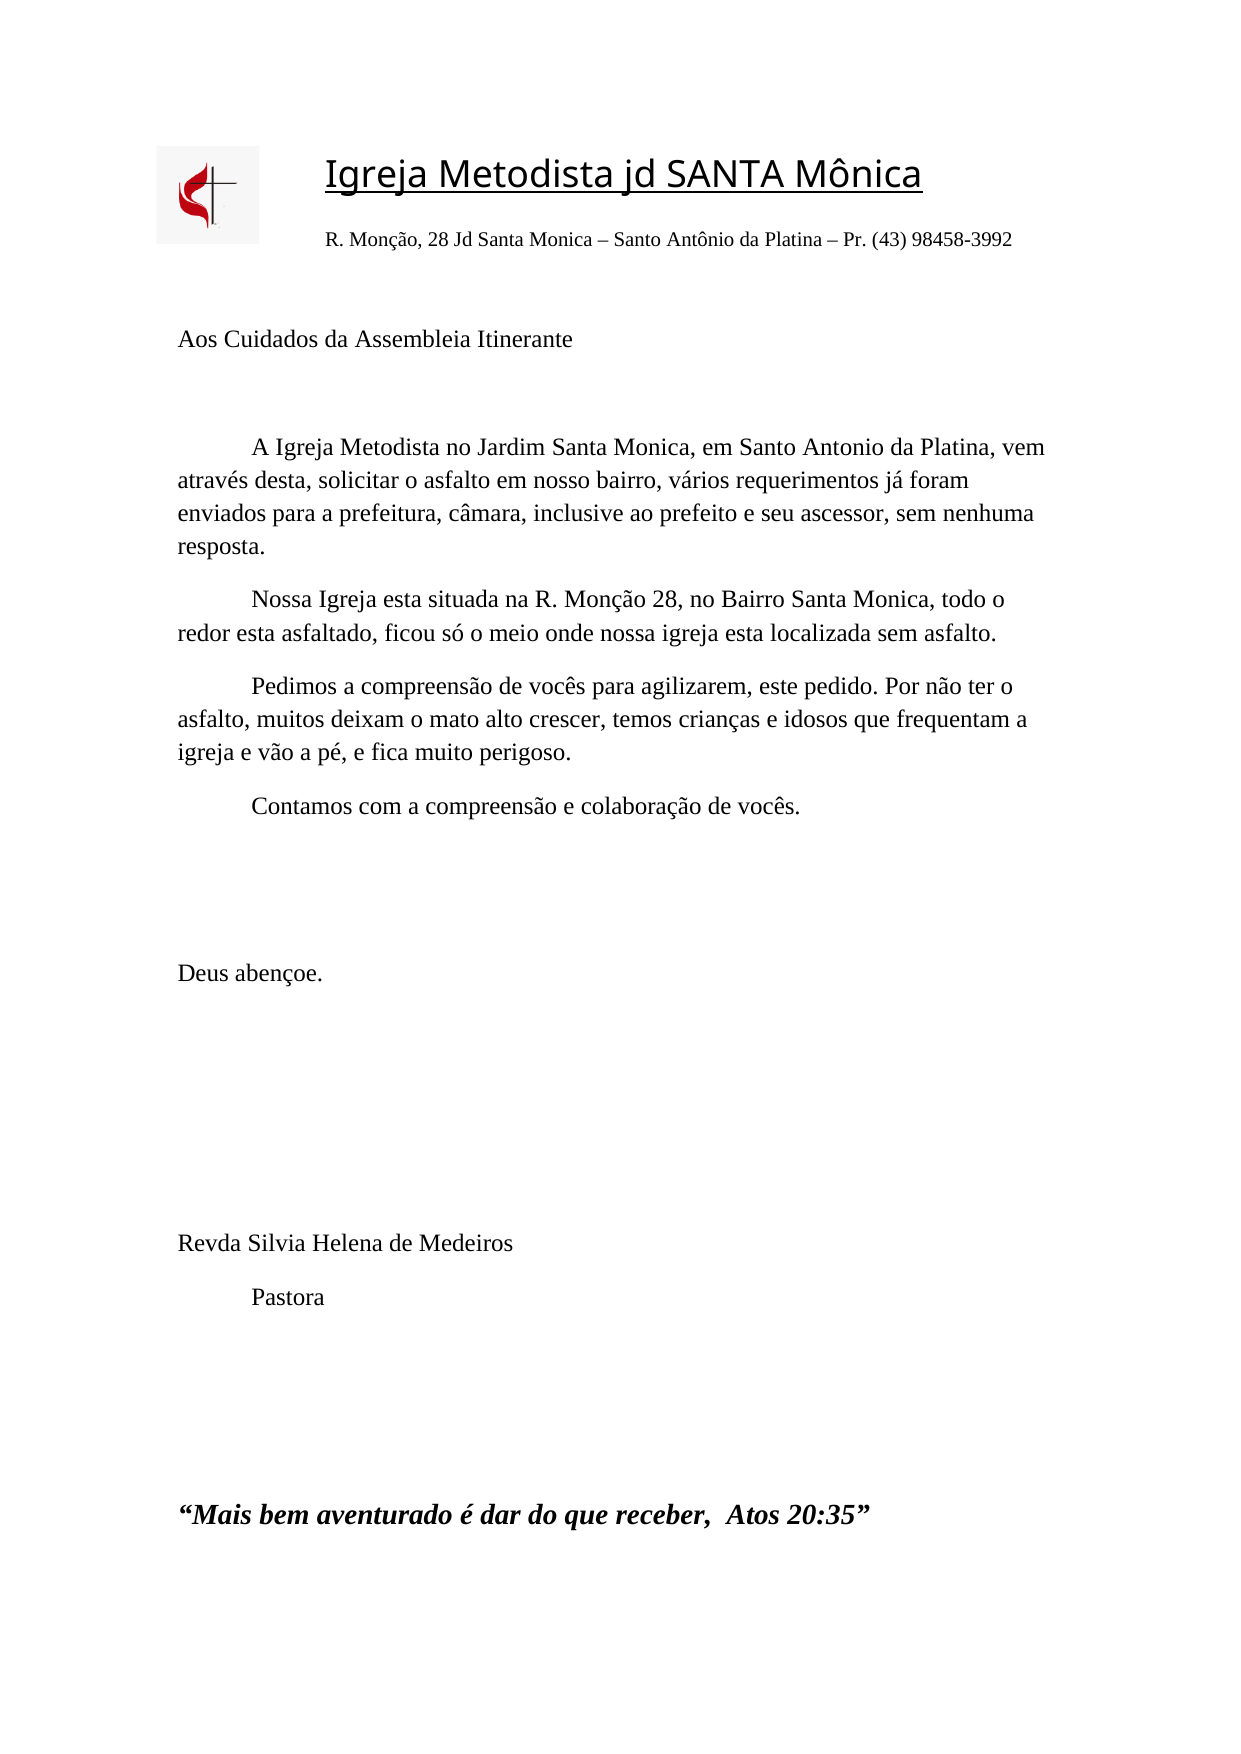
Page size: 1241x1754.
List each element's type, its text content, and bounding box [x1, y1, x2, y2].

text Contamos com a compreensão e colaboração de vocês. [177, 791, 1063, 820]
text Deus abençoe. [177, 958, 1063, 987]
text R. Monção, 28 Jd Santa Monica – Santo Antônio da Platina – Pr. (43) 98458-3992 [251, 227, 1063, 251]
text Nossa Igreja esta situada na R. Monção 28, no Bairro Santa Monica, todo o redor esta asfaltado, ficou só o meio onde nossa igreja esta localizada sem asfalto. [177, 584, 1063, 646]
text “Mais bem aventurado é dar do que receber, Atos 20:35” [177, 1497, 1063, 1531]
text Pastora [177, 1282, 1063, 1310]
text Aos Cuidados da Assembleia Itinerante [177, 324, 1063, 353]
text Revda Silvia Helena de Medeiros [177, 1228, 1063, 1256]
picture [156, 146, 260, 244]
text Pedimos a compreensão de vocês para agilizarem, este pedido. Por não ter o asfalto, muitos deixam o mato alto crescer, temos crianças e idosos que frequentam a igreja e vão a pé, e fica muito perigoso. [177, 671, 1063, 766]
text A Igreja Metodista no Jardim Santa Monica, em Santo Antonio da Platina, vem através desta, solicitar o asfalto em nosso bairro, vários requerimentos já foram enviados para a prefeitura, câmara, inclusive ao prefeito e seu ascessor, sem nenhuma resposta. [177, 432, 1063, 559]
text Igreja Metodista jd SANTA Mônica [251, 148, 1063, 199]
